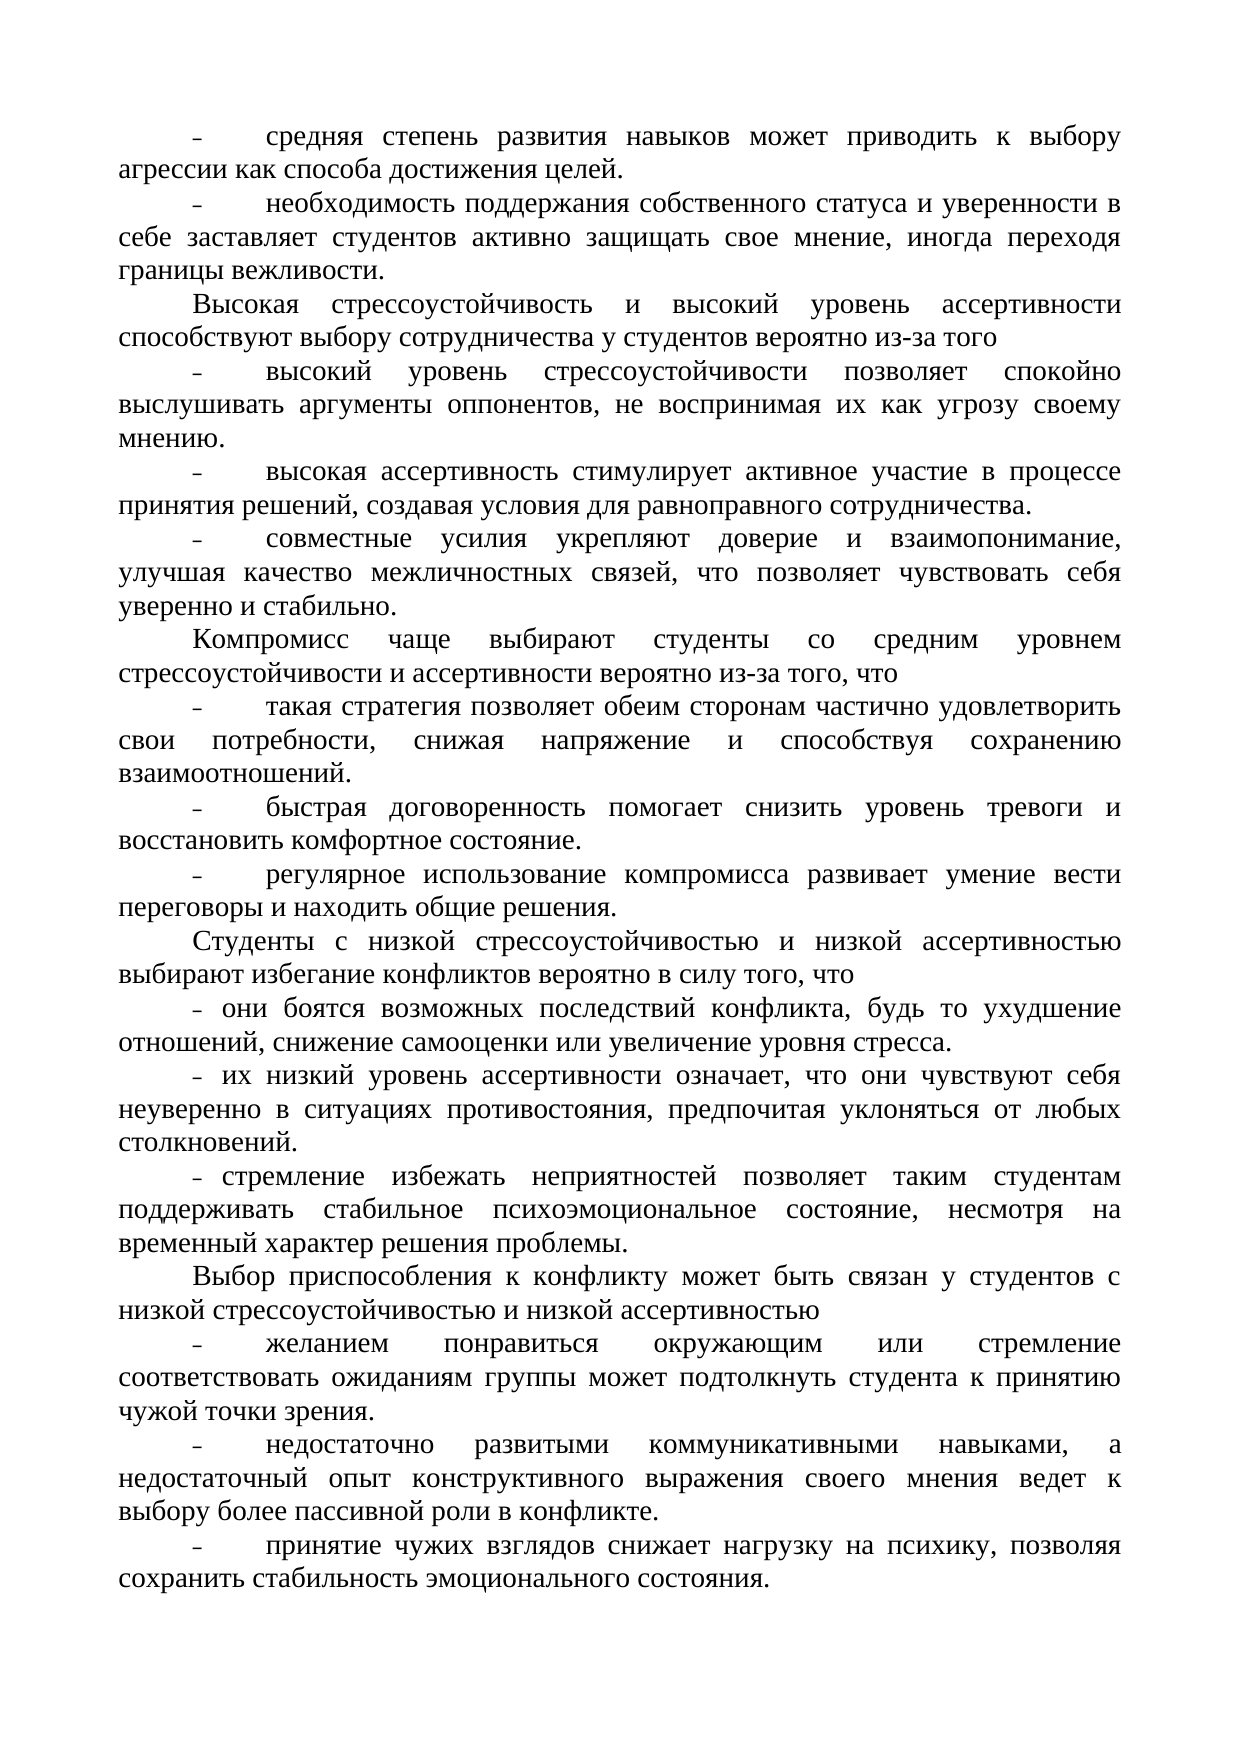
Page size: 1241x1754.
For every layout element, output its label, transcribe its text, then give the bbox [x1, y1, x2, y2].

text Студенты с низкой стрессоустойчивостью и низкой ассертивностью выбирают избегание конфликтов вероятно в силу того, что [118, 923, 1122, 990]
list необходимость поддержания собственного статуса и уверенности в себе заставляет студентов активно защищать свое мнение, иногда переходя границы вежливости. [118, 185, 1122, 286]
list средняя степень развития навыков может приводить к выбору агрессии как способа достижения целей. [118, 118, 1122, 185]
list они боятся возможных последствий конфликта, будь то ухудшение отношений, снижение самооценки или увеличение уровня стресса. [118, 990, 1122, 1057]
text Высокая стрессоустойчивость и высокий уровень ассертивности способствуют выбору сотрудничества у студентов вероятно из-за того [118, 286, 1122, 353]
list быстрая договоренность помогает снизить уровень тревоги и восстановить комфортное состояние. [118, 789, 1122, 856]
text Выбор приспособления к конфликту может быть связан у студентов с низкой стрессоустойчивостью и низкой ассертивностью [118, 1258, 1122, 1326]
list стремление избежать неприятностей позволяет таким студентам поддерживать стабильное психоэмоциональное состояние, несмотря на временный характер решения проблемы. [118, 1158, 1122, 1258]
list принятие чужих взглядов снижает нагрузку на психику, позволяя сохранить стабильность эмоционального состояния. [118, 1527, 1122, 1594]
list высокий уровень стрессоустойчивости позволяет спокойно выслушивать аргументы оппонентов, не воспринимая их как угрозу своему мнению. [118, 353, 1122, 453]
list желанием понравиться окружающим или стремление соответствовать ожиданиям группы может подтолкнуть студента к принятию чужой точки зрения. [118, 1326, 1122, 1426]
list такая стратегия позволяет обеим сторонам частично удовлетворить свои потребности, снижая напряжение и способствуя сохранению взаимоотношений. [118, 688, 1122, 789]
list регулярное использование компромисса развивает умение вести переговоры и находить общие решения. [118, 856, 1122, 923]
list высокая ассертивность стимулирует активное участие в процессе принятия решений, создавая условия для равноправного сотрудничества. [118, 453, 1122, 521]
list недостаточно развитыми коммуникативными навыками, а недостаточный опыт конструктивного выражения своего мнения ведет к выбору более пассивной роли в конфликте. [118, 1426, 1122, 1527]
list их низкий уровень ассертивности означает, что они чувствуют себя неуверенно в ситуациях противостояния, предпочитая уклоняться от любых столкновений. [118, 1057, 1122, 1158]
list совместные усилия укрепляют доверие и взаимопонимание, улучшая качество межличностных связей, что позволяет чувствовать себя уверенно и стабильно. [118, 521, 1122, 621]
text Компромисс чаще выбирают студенты со средним уровнем стрессоустойчивости и ассертивности вероятно из-за того, что [118, 621, 1122, 688]
